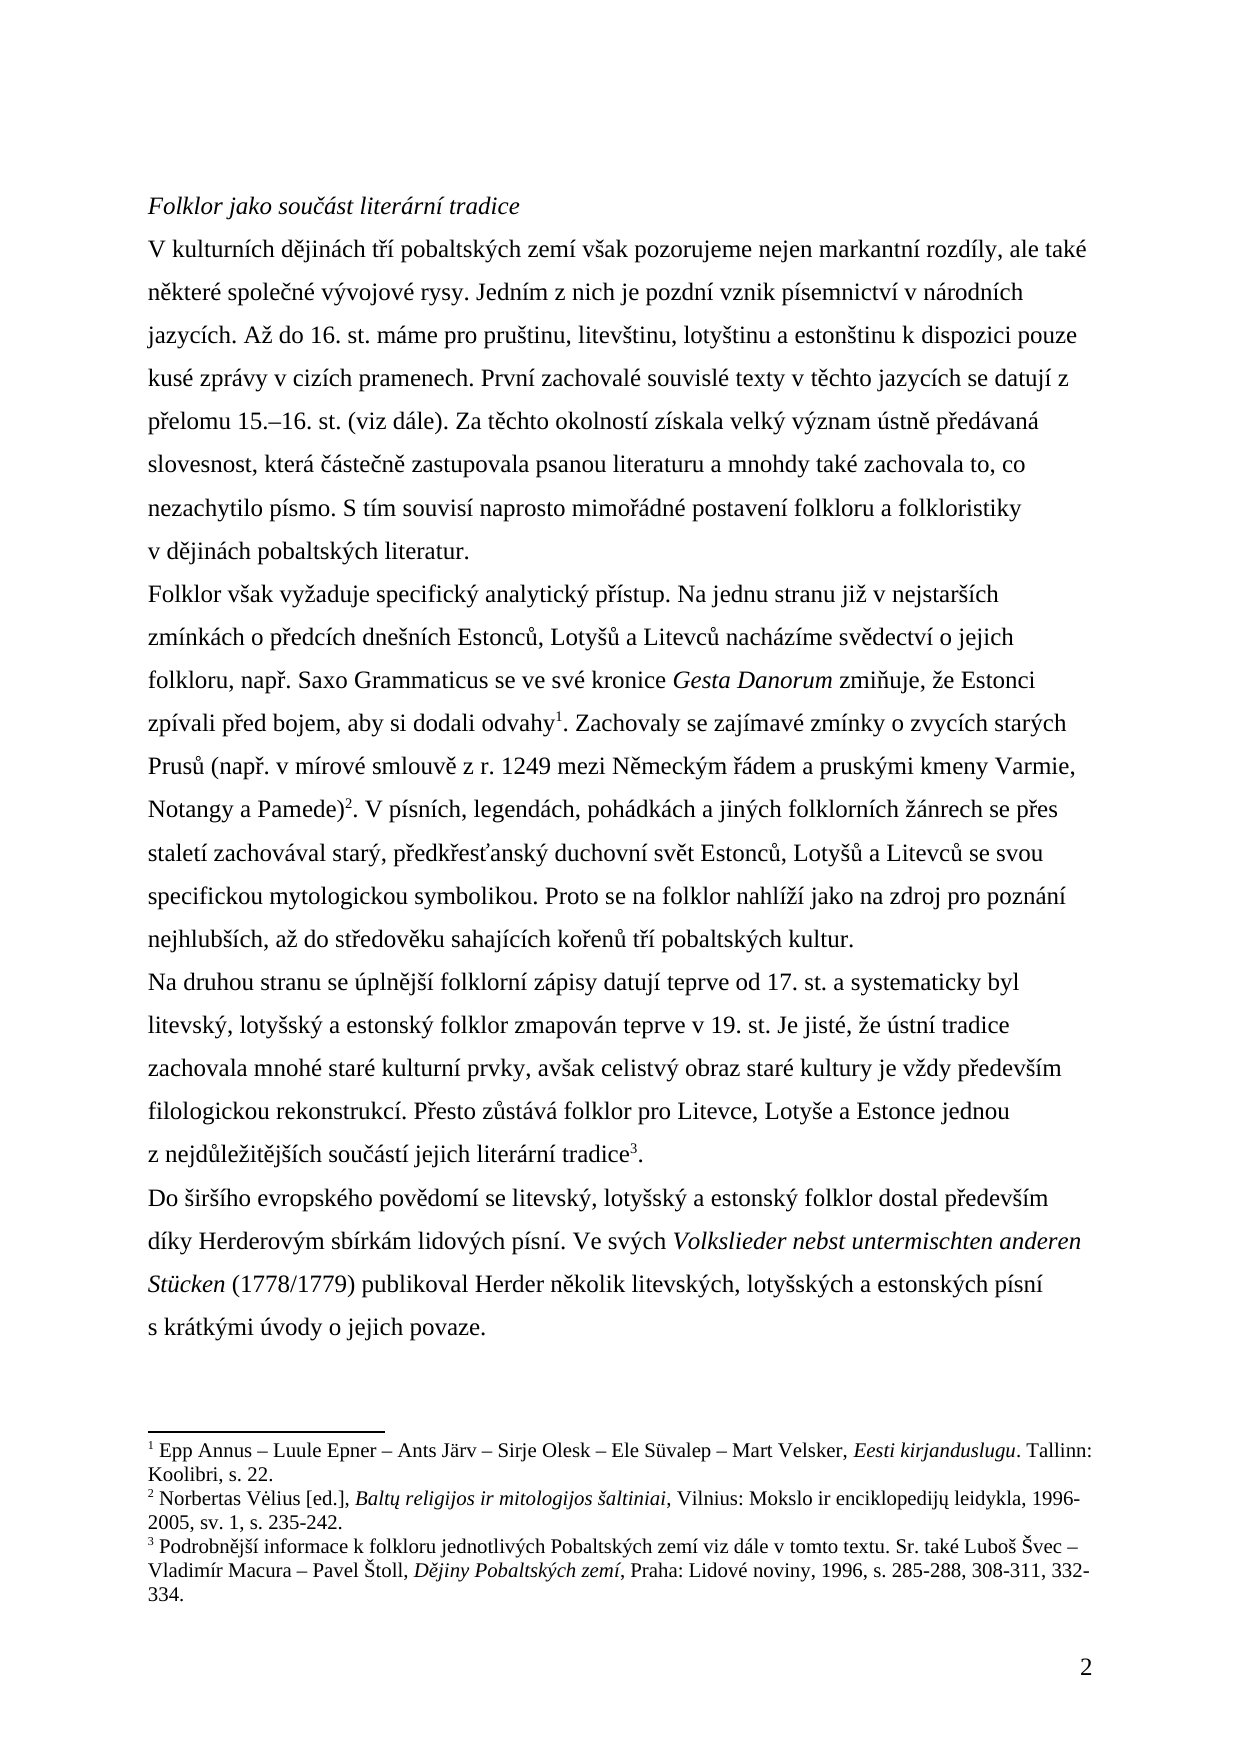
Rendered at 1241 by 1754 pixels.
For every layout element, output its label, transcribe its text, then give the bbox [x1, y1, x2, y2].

text V kulturních dějinách tří pobaltských zemí však pozorujeme nejen markantní rozdíly, ale také některé společné vývojové rysy. Jedním z nich je pozdní vznik písemnictví v národních jazycích. Až do . máme pro pruštinu, litevštinu, lotyštinu a estonštinu k dispozici pouze kusé zprávy v cizích pramenech. První zachovalé souvislé texty v těchto jazycích se datují z přelomu 15.–. (viz dále). Za těchto okolností získala velký význam ústně předávaná slovesnost, která částečně zastupovala psanou literaturu a mnohdy také zachovala to, co nezachytilo písmo. S tím souvisí naprosto mimořádné postavení folkloru a folkloristiky v dějinách pobaltských literatur. [148, 234, 1093, 564]
text Do širšího evropského povědomí se litevský, lotyšský a estonský folklor dostal především díky Herderovým sbírkám lidových písní. Ve svých Volkslieder nebst untermischten anderen Stücken (1778/1779) publikoval Herder několik litevských, lotyšských a estonských písní s krátkými úvody o jejich povaze. [148, 1183, 1093, 1341]
text Folklor však vyžaduje specifický analytický přístup. Na jednu stranu již v nejstarších zmínkách o předcích dnešních Estonců, Lotyšů a Litevců nacházíme svědectví o jejich folkloru, např. Saxo Grammaticus se ve své kronice Gesta Danorum zmiňuje, že Estonci zpívali před bojem, aby si dodali odvahy. Zachovaly se zajímavé zmínky o zvycích starých Prusů (např. v mírové smlouvě z r. 1249 mezi Německým řádem a pruskými kmeny Varmie, Notangy a Pamede). V písních, legendách, pohádkách a jiných folklorních žánrech se přes staletí zachovával starý, předkřesťanský duchovní svět Estonců, Lotyšů a Litevců se svou specifickou mytologickou symbolikou. Proto se na folklor nahlíží jako na zdroj pro poznání nejhlubších, až do středověku sahajících kořenů tří pobaltských kultur. [148, 579, 1093, 953]
text Na druhou stranu se úplnější folklorní zápisy datují teprve od . a systematicky byl litevský, lotyšský a estonský folklor zmapován teprve v . Je jisté, že ústní tradice zachovala mnohé staré kulturní prvky, avšak celistvý obraz staré kultury je vždy především filologickou rekonstrukcí. Přesto zůstává folklor pro Litevce, Lotyše a Estonce jednou z nejdůležitějších součástí jejich literární tradice. [148, 967, 1093, 1168]
text Folklor jako součást literární tradice [148, 191, 1093, 219]
